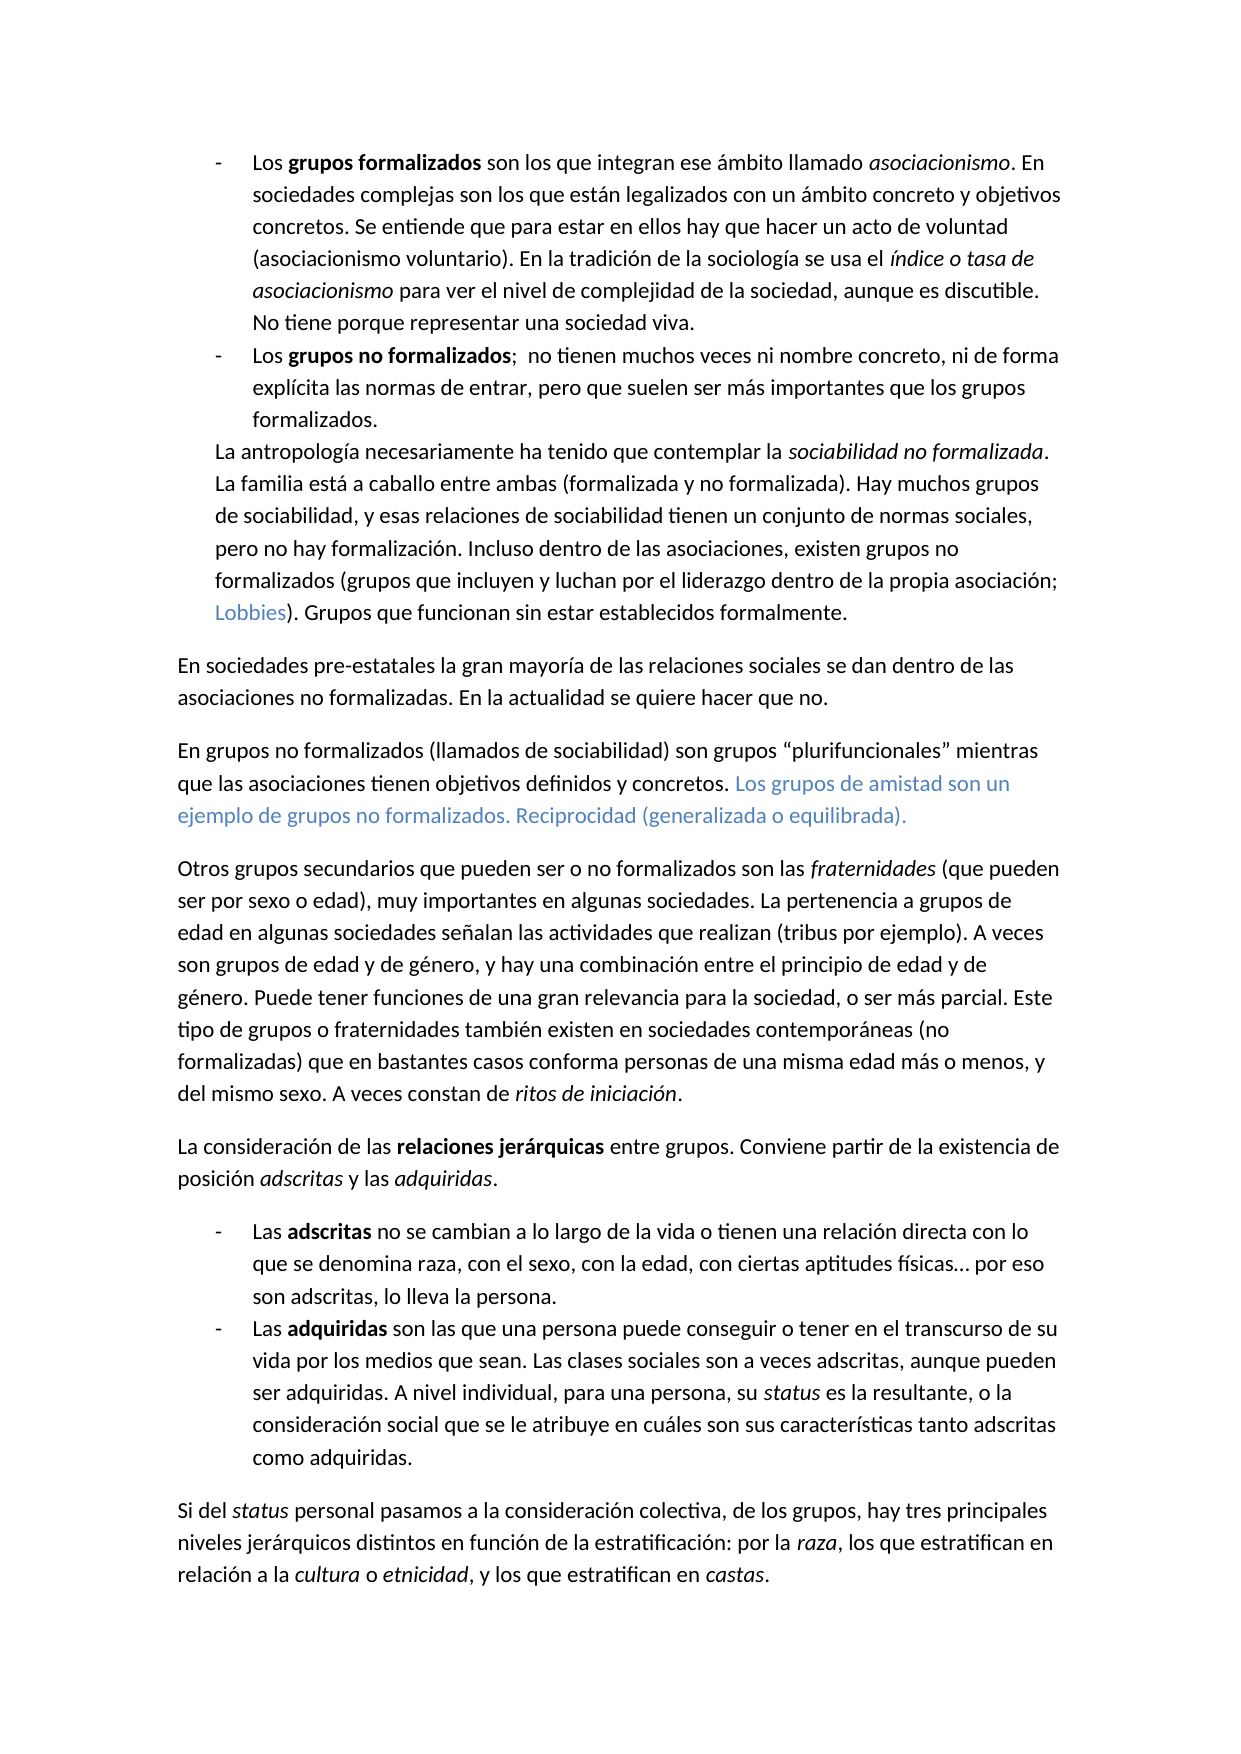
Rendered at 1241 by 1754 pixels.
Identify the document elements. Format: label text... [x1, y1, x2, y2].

text La consideración de las relaciones jerárquicas entre grupos. Conviene partir de la existencia de posición adscritas y las adquiridas. [177, 1132, 1063, 1192]
text En grupos no formalizados (llamados de sociabilidad) son grupos “plurifuncionales” mientras que las asociaciones tienen objetivos definidos y concretos. Los grupos de amistad son un ejemplo de grupos no formalizados. Reciprocidad (generalizada o equilibrada). [177, 736, 1063, 829]
list Las adquiridas son las que una persona puede conseguir o tener en el transcurso de su vida por los medios que sean. Las clases sociales son a veces adscritas, aunque pueden ser adquiridas. A nivel individual, para una persona, su status es la resultante, o la consideración social que se le atribuye en cuáles son sus características tanto adscritas como adquiridas. [215, 1314, 1063, 1471]
list Las adscritas no se cambian a lo largo de la vida o tienen una relación directa con lo que se denomina raza, con el sexo, con la edad, con ciertas aptitudes físicas… por eso son adscritas, lo lleva la persona. [215, 1217, 1063, 1310]
text Si del status personal pasamos a la consideración colectiva, de los grupos, hay tres principales niveles jerárquicos distintos en función de la estratificación: por la raza, los que estratifican en relación a la cultura o etnicidad, y los que estratifican en castas. [177, 1496, 1063, 1588]
text En sociedades pre-estatales la gran mayoría de las relaciones sociales se dan dentro de las asociaciones no formalizadas. En la actualidad se quiere hacer que no. [177, 651, 1063, 711]
text Otros grupos secundarios que pueden ser o no formalizados son las fraternidades (que pueden ser por sexo o edad), muy importantes en algunas sociedades. La pertenencia a grupos de edad en algunas sociedades señalan las actividades que realizan (tribus por ejemplo). A veces son grupos de edad y de género, y hay una combinación entre el principio de edad y de género. Puede tener funciones de una gran relevancia para la sociedad, o ser más parcial. Este tipo de grupos o fraternidades también existen en sociedades contemporáneas (no formalizadas) que en bastantes casos conforma personas de una misma edad más o menos, y del mismo sexo. A veces constan de ritos de iniciación. [177, 854, 1063, 1107]
list Los grupos no formalizados; no tienen muchos veces ni nombre concreto, ni de forma explícita las normas de entrar, pero que suelen ser más importantes que los grupos formalizados. [215, 341, 1063, 433]
list Los grupos formalizados son los que integran ese ámbito llamado asociacionismo. En sociedades complejas son los que están legalizados con un ámbito concreto y objetivos concretos. Se entiende que para estar en ellos hay que hacer un acto de voluntad (asociacionismo voluntario). En la tradición de la sociología se usa el índice o tasa de asociacionismo para ver el nivel de complejidad de la sociedad, aunque es discutible. No tiene porque representar una sociedad viva. [215, 148, 1063, 337]
text La antropología necesariamente ha tenido que contemplar la sociabilidad no formalizada. La familia está a caballo entre ambas (formalizada y no formalizada). Hay muchos grupos de sociabilidad, y esas relaciones de sociabilidad tienen un conjunto de normas sociales, pero no hay formalización. Incluso dentro de las asociaciones, existen grupos no formalizados (grupos que incluyen y luchan por el liderazgo dentro de la propia asociación; Lobbies). Grupos que funcionan sin estar establecidos formalmente. [215, 437, 1063, 626]
